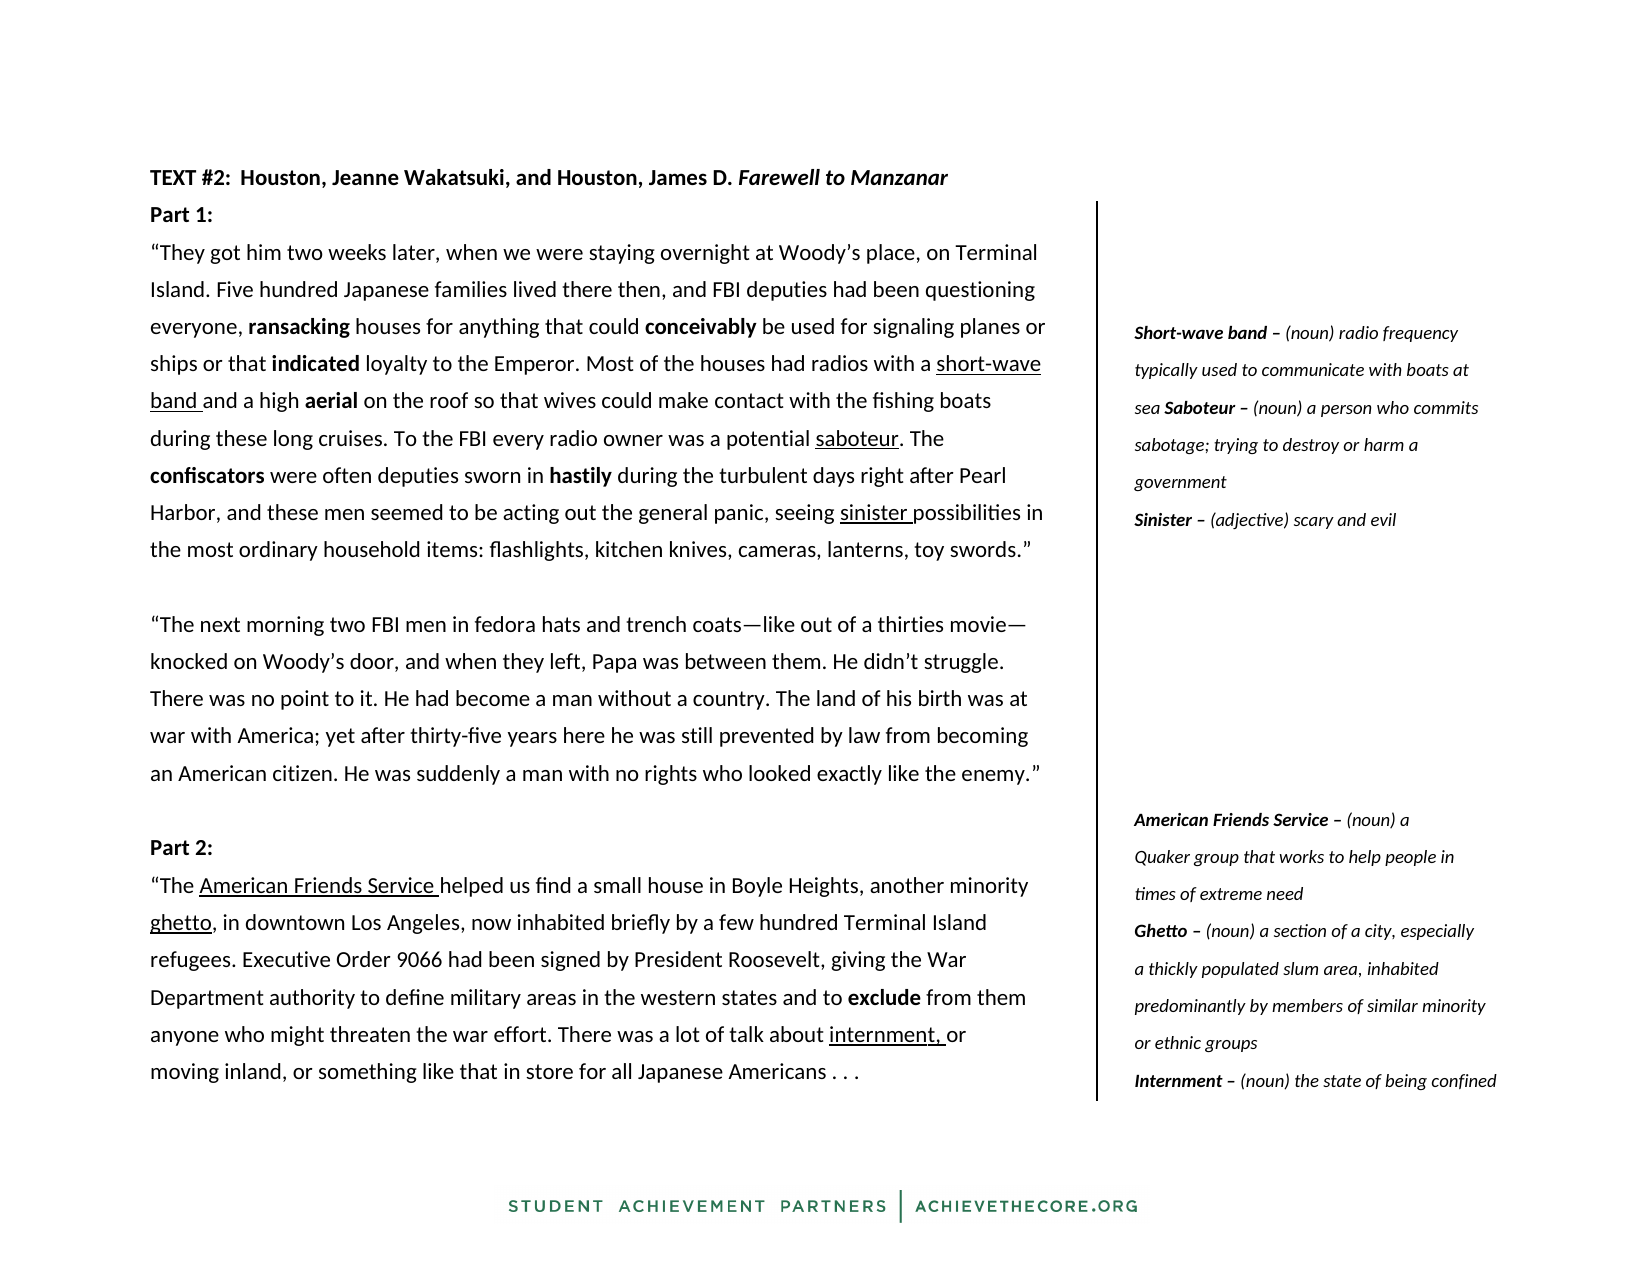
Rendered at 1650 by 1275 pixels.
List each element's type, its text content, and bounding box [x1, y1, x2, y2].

subtitle Part 1: [150, 200, 1055, 228]
text Sinister – (adjective) scary and evil [1134, 508, 1510, 531]
subtitle Part 2: [150, 833, 1055, 862]
text American Friends Service – (noun) a Quaker group that works to help people in times of extreme need [1134, 808, 1470, 905]
text “They got him two weeks later, when we were staying overnight at Woody’s place, on Terminal Island. Five hundred Japanese families lived there then, and FBI deputies had been questioning everyone, ransacking houses for anything that could conceivably be used for signaling planes or ships or that indicated loyalty to the Emperor. Most of the houses had radios with a short-wave band and a high aerial on the roof so that wives could make contact with the fishing boats during these long cruises. To the FBI every radio owner was a potential saboteur. The confiscators were often deputies sworn in hastily during the turbulent days right after Pearl Harbor, and these men seemed to be acting out the general panic, seeing sinister possibilities in the most ordinary household items: flashlights, kitchen knives, cameras, lanterns, toy swords.” [150, 238, 1054, 563]
picture [494, 1185, 1150, 1224]
text “The American Friends Service helped us find a small house in Boyle Heights, another minority ghetto, in downtown Los Angeles, now inhabited briefly by a few hundred Terminal Island refugees. Executive Order 9066 had been signed by President Roosevelt, giving the War Department authority to define military areas in the western states and to exclude from them anyone who might threaten the war effort. There was a lot of talk about internment, or moving inland, or something like that in store for all Japanese Americans . . . [150, 871, 1038, 1085]
text Internment – (noun) the state of being confined [1134, 1069, 1510, 1092]
text Short-wave band – (noun) radio frequency typically used to communicate with boats at sea Saboteur – (noun) a person who commits sabotage; trying to destroy or harm a government [1134, 321, 1500, 493]
text TEXT #2: Houston, Jeanne Wakatsuki, and Houston, James D. Farewell to Manzanar [150, 163, 1055, 191]
text “The next morning two FBI men in fedora hats and trench coats—like out of a thirties movie— knocked on Woody’s door, and when they left, Papa was between them. He didn’t struggle. There was no point to it. He had become a man without a country. The land of his birth was at war with America; yet after thirty-five years here he was still prevented by law from becoming an American citizen. He was suddenly a man with no rights who looked exactly like the enemy.” [150, 610, 1047, 787]
text Ghetto – (noun) a section of a city, especially a thickly populated slum area, inhabited predominantly by members of similar minority or ethnic groups [1134, 919, 1489, 1054]
